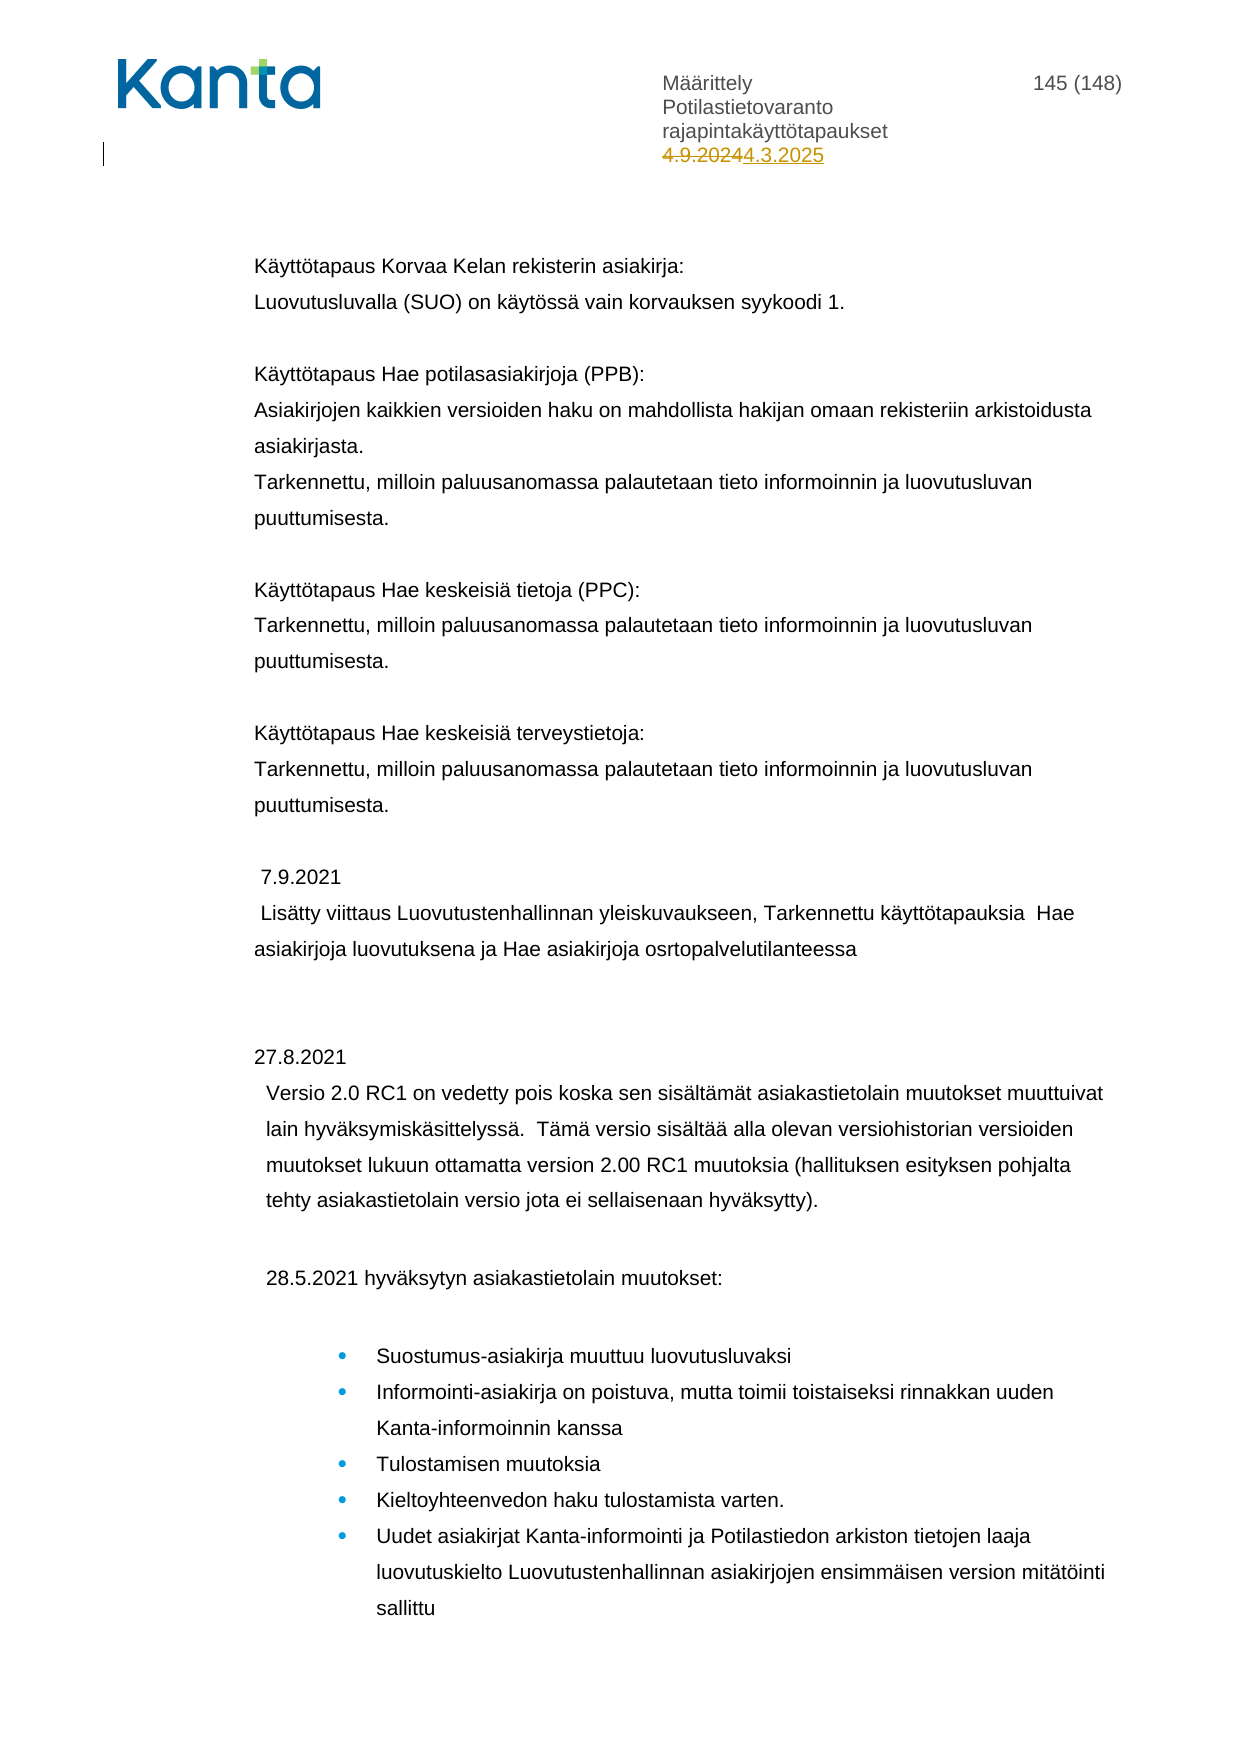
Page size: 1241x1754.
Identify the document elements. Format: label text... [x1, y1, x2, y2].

list Suostumus-asiakirja muuttuu luovutusluvaksi [339, 1343, 1107, 1368]
list Kieltoyhteenvedon haku tulostamista varten. [339, 1488, 1107, 1512]
text Käyttötapaus Hae keskeisiä terveystietoja: [254, 721, 1107, 745]
text Tarkennettu, milloin paluusanomassa palautetaan tieto informoinnin ja luovutusluvan puuttumisesta. [254, 613, 1107, 673]
text 27.8.2021 [118, 1044, 1107, 1068]
text Käyttötapaus Hae keskeisiä tietoja (PPC): [254, 577, 1107, 601]
text Käyttötapaus Hae potilasasiakirjoja (PPB): [254, 362, 1107, 386]
text Tarkennettu, milloin paluusanomassa palautetaan tieto informoinnin ja luovutusluvan puuttumisesta. [254, 757, 1107, 817]
list Tulostamisen muutoksia [339, 1452, 1107, 1476]
text 7.9.2021 [254, 865, 1107, 889]
text Versio 2.0 RC1 on vedetty pois koska sen sisältämät asiakastietolain muutokset muuttuivat lain hyväksymiskäsittelyssä. Tämä versio sisältää alla olevan versiohistorian versioiden muutokset lukuun ottamatta version 2.00 RC1 muutoksia (hallituksen esityksen pohjalta tehty asiakastietolain versio jota ei sellaisenaan hyväksytty). [266, 1081, 1107, 1212]
text 28.5.2021 hyväksytyn asiakastietolain muutokset: [266, 1266, 1107, 1290]
text Tarkennettu, milloin paluusanomassa palautetaan tieto informoinnin ja luovutusluvan puuttumisesta. [254, 469, 1107, 529]
text Asiakirjojen kaikkien versioiden haku on mahdollista hakijan omaan rekisteriin arkistoidusta asiakirjasta. [254, 398, 1107, 458]
list Informointi-asiakirja on poistuva, mutta toimii toistaiseksi rinnakkan uuden Kanta-informoinnin kanssa [339, 1379, 1107, 1439]
text Luovutusluvalla (SUO) on käytössä vain korvauksen syykoodi 1. [254, 290, 1107, 314]
text Käyttötapaus Korvaa Kelan rekisterin asiakirja: [254, 254, 1107, 278]
text Lisätty viittaus Luovutustenhallinnan yleiskuvaukseen, Tarkennettu käyttötapauksia Hae asiakirjoja luovutuksena ja Hae asiakirjoja osrtopalvelutilanteessa [254, 901, 1107, 961]
picture [118, 59, 321, 109]
list Uudet asiakirjat Kanta-informointi ja Potilastiedon arkiston tietojen laaja luovutuskielto Luovutustenhallinnan asiakirjojen ensimmäisen version mitätöinti sallittu [339, 1524, 1107, 1619]
